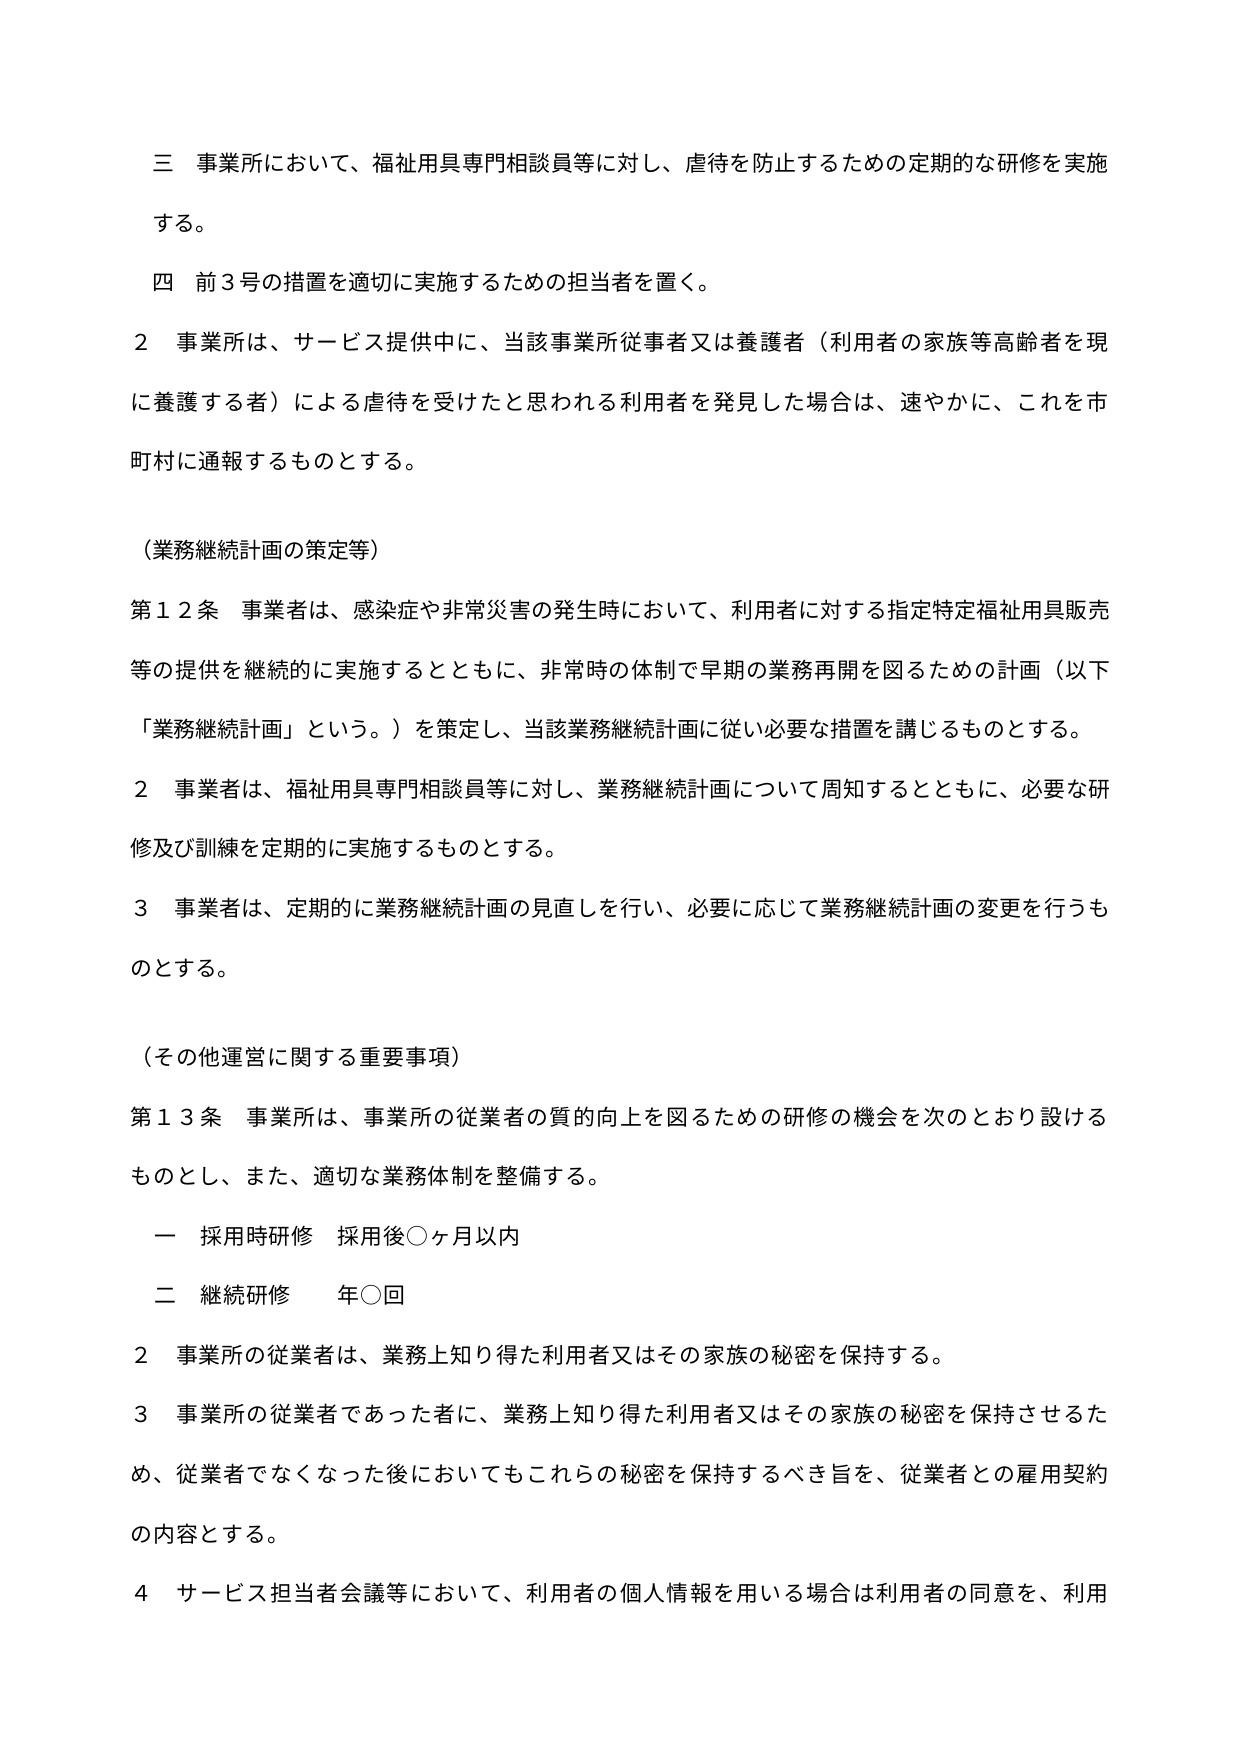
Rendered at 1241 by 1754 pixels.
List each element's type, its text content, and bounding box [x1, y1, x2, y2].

text 一 採用時研修 採用後○ヶ月以内 [154, 1205, 1110, 1264]
text ３ 事業者は、定期的に業務継続計画の見直しを行い、必要に応じて業務継続計画の変更を行うものとする。 [130, 877, 1110, 996]
text 四 前３号の措置を適切に実施するための担当者を置く。 [130, 251, 1110, 311]
text ２ 事業所は、サービス提供中に、当該事業所従事者又は養護者（利用者の家族等高齢者を現に養護する者）による虐待を受けたと思われる利用者を発見した場合は、速やかに、これを市町村に通報するものとする。 [130, 311, 1110, 490]
text ２ 事業所の従業者は、業務上知り得た利用者又はその家族の秘密を保持する。 [130, 1324, 1110, 1383]
text 第１３条 事業所は、事業所の従業者の質的向上を図るための研修の機会を次のとおり設けるものとし、また、適切な業務体制を整備する。 [130, 1086, 1110, 1205]
text 二 継続研修 年○回 [154, 1264, 1110, 1324]
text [130, 1562, 1110, 1622]
text 第１２条 事業者は、感染症や非常災害の発生時において、利用者に対する指定特定福祉用具販売等の提供を継続的に実施するとともに、非常時の体制で早期の業務再開を図るための計画（以下「業務継続計画」という。）を策定し、当該業務継続計画に従い必要な措置を講じるものとする。 [130, 579, 1110, 758]
text ３ 事業所の従業者であった者に、業務上知り得た利用者又はその家族の秘密を保持させるため、従業者でなくなった後においてもこれらの秘密を保持するべき旨を、従業者との雇用契約の内容とする。 [130, 1383, 1110, 1562]
text 三 事業所において、福祉用具専門相談員等に対し、虐待を防止するための定期的な研修を実施する。 [152, 132, 1110, 251]
text ２ 事業者は、福祉用具専門相談員等に対し、業務継続計画について周知するとともに、必要な研修及び訓練を定期的に実施するものとする。 [130, 758, 1110, 877]
text （その他運営に関する重要事項） [130, 1026, 1110, 1086]
text （業務継続計画の策定等） [130, 519, 1110, 579]
